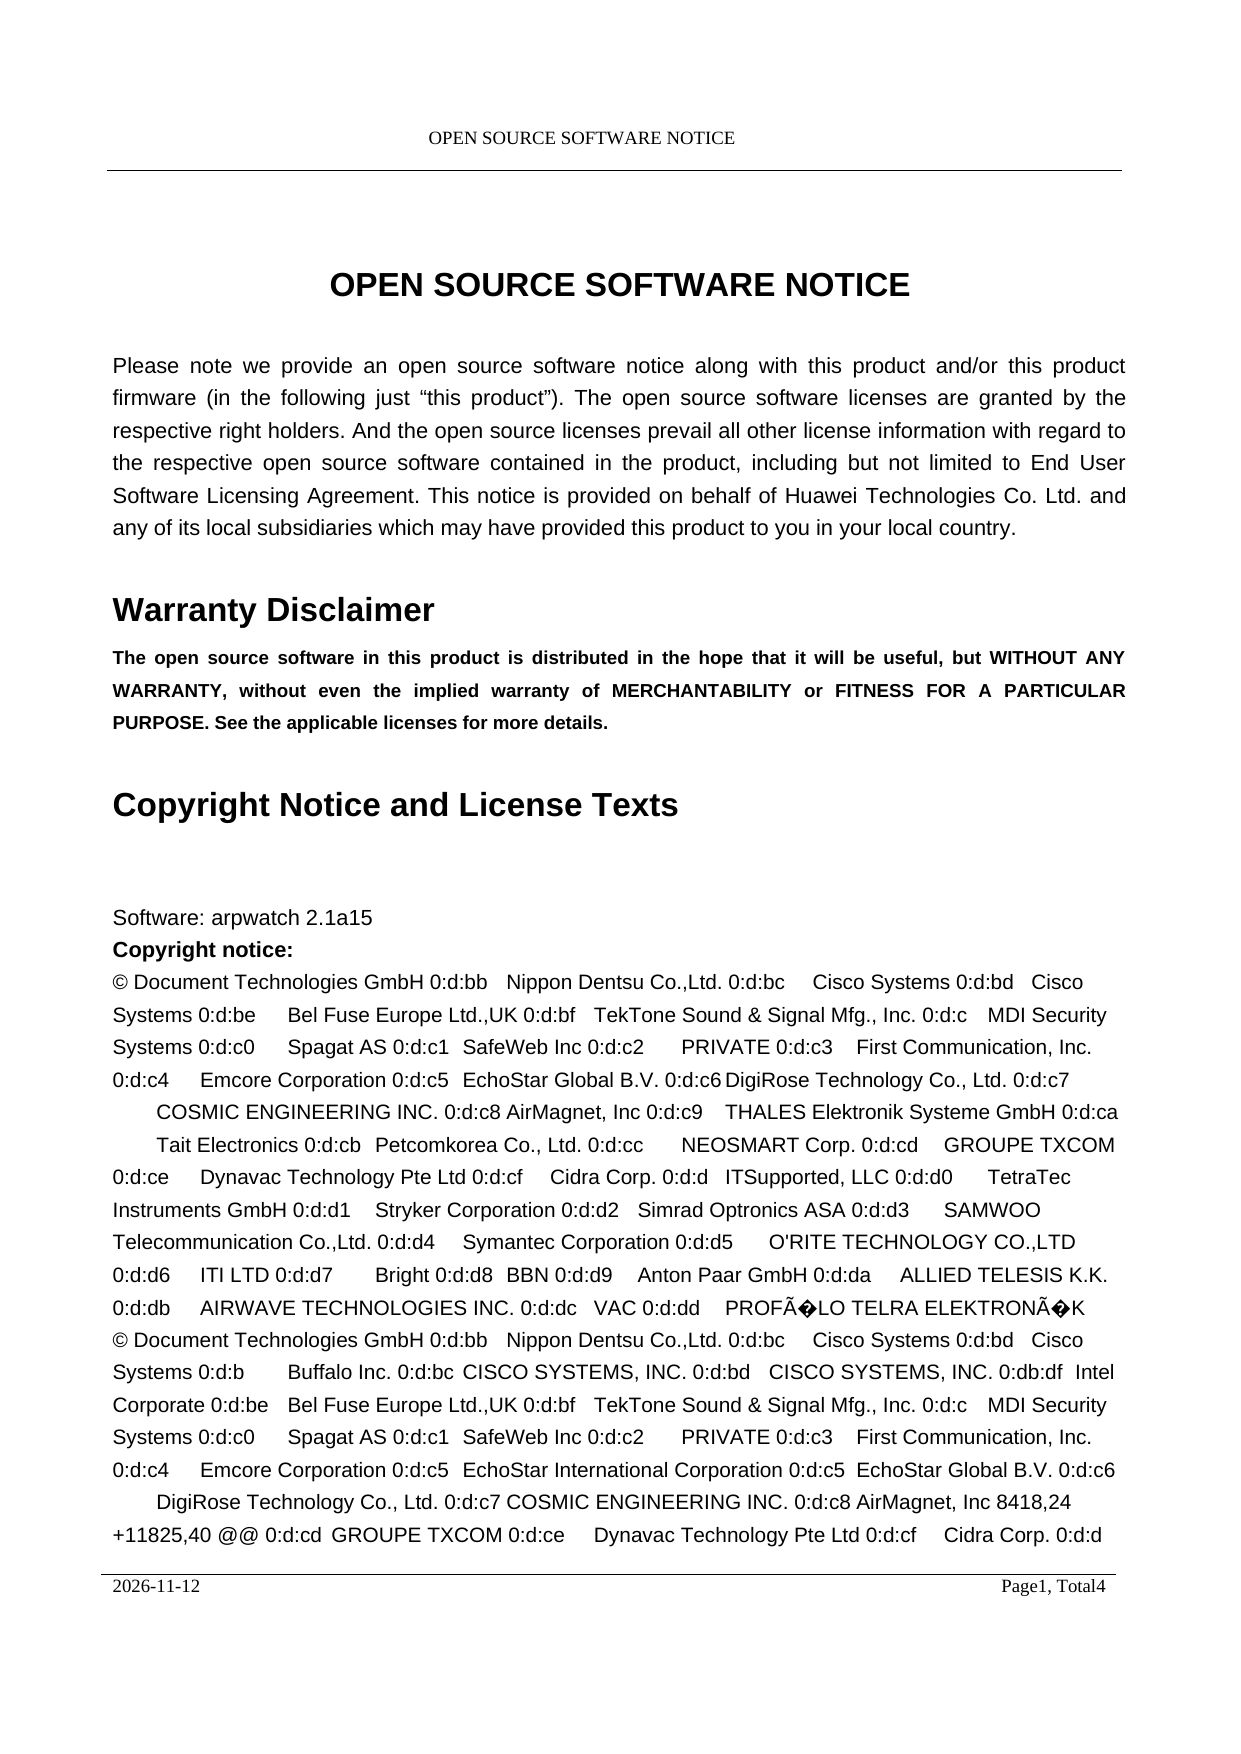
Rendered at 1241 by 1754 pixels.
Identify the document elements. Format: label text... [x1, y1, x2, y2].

text Software: arpwatch 2.1a15 [112, 901, 1128, 933]
text © Document Technologies GmbH 0:d:bb Nippon Dentsu Co.,Ltd. 0:d:bc Cisco Systems 0:d:bd Cisco Systems 0:d:be Bel Fuse Europe Ltd.,UK 0:d:bf TekTone Sound & Signal Mfg., Inc. 0:d:c MDI Security Systems 0:d:c0 Spagat AS 0:d:c1 SafeWeb Inc 0:d:c2 PRIVATE 0:d:c3 First Communication, Inc. 0:d:c4 Emcore Corporation 0:d:c5 EchoStar Global B.V. 0:d:c6 DigiRose Technology Co., Ltd. 0:d:c7 COSMIC ENGINEERING INC. 0:d:c8 AirMagnet, Inc 0:d:c9 THALES Elektronik Systeme GmbH 0:d:ca Tait Electronics 0:d:cb Petcomkorea Co., Ltd. 0:d:cc NEOSMART Corp. 0:d:cd GROUPE TXCOM 0:d:ce Dynavac Technology Pte Ltd 0:d:cf Cidra Corp. 0:d:d ITSupported, LLC 0:d:d0 TetraTec Instruments GmbH 0:d:d1 Stryker Corporation 0:d:d2 Simrad Optronics ASA 0:d:d3 SAMWOO Telecommunication Co.,Ltd. 0:d:d4 Symantec Corporation 0:d:d5 O'RITE TECHNOLOGY CO.,LTD 0:d:d6 ITI LTD 0:d:d7 Bright 0:d:d8 BBN 0:d:d9 Anton Paar GmbH 0:d:da ALLIED TELESIS K.K. 0:d:db AIRWAVE TECHNOLOGIES INC. 0:d:dc VAC 0:d:dd PROFÃ�LO TELRA ELEKTRONÃ�K [112, 966, 1128, 1323]
text Copyright Notice and License Texts [112, 771, 1128, 836]
text Warranty Disclaimer [112, 576, 1128, 641]
text OPEN SOURCE SOFTWARE NOTICE [112, 251, 1128, 316]
text Please note we provide an open source software notice along with this product and/or this product firmware (in the following just “this product”). The open source software licenses are granted by the respective right holders. And the open source licenses prevail all other license information with regard to the respective open source software contained in the product, including but not limited to End User Software Licensing Agreement. This notice is provided on behalf of Huawei Technologies Co. Ltd. and any of its local subsidiaries which may have provided this product to you in your local country. [112, 349, 1128, 544]
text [112, 1323, 1128, 1551]
text The open source software in this product is distributed in the hope that it will be useful, but WITHOUT ANY WARRANTY, without even the implied warranty of MERCHANTABILITY or FITNESS FOR A PARTICULAR PURPOSE. See the applicable licenses for more details. [112, 641, 1128, 739]
text Copyright notice: [112, 933, 1128, 966]
